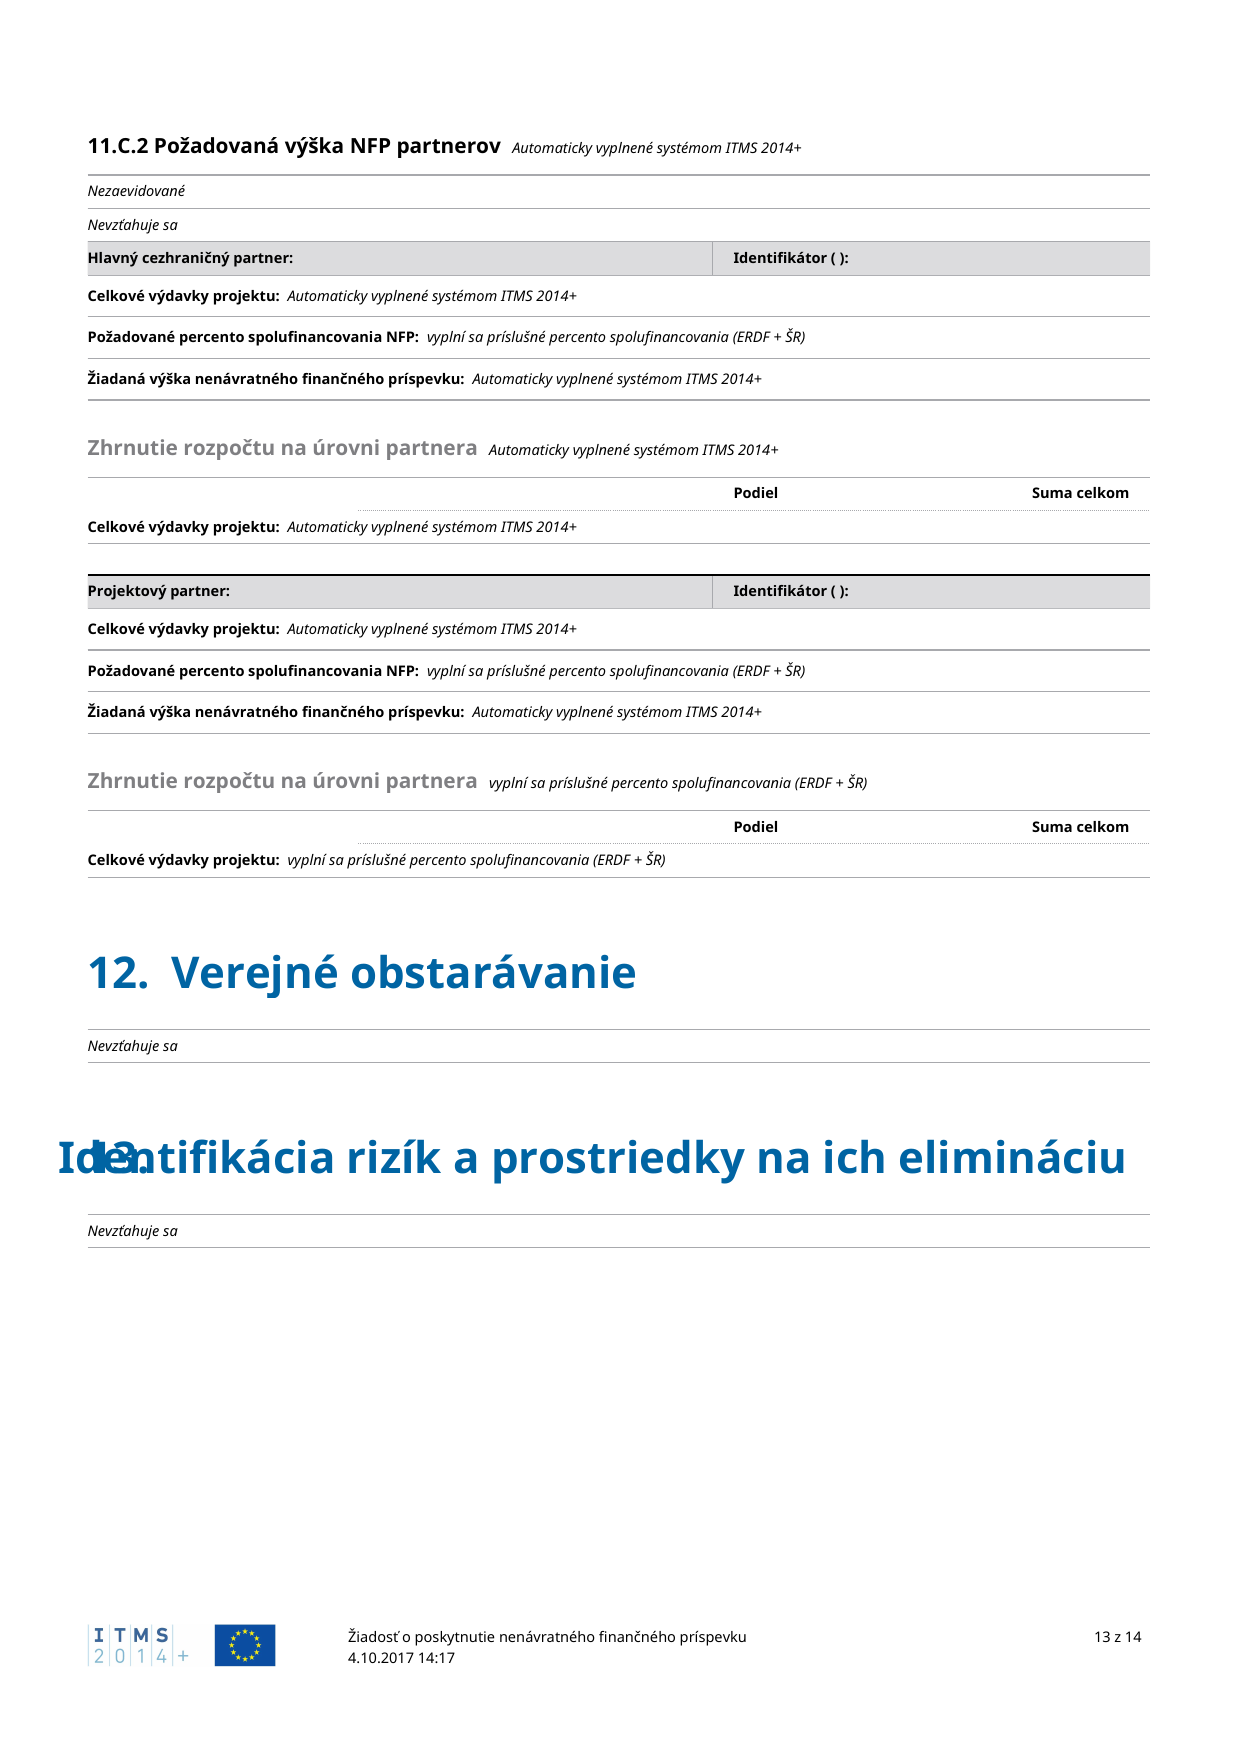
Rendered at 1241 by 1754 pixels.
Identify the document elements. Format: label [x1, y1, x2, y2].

picture [87, 1624, 276, 1667]
